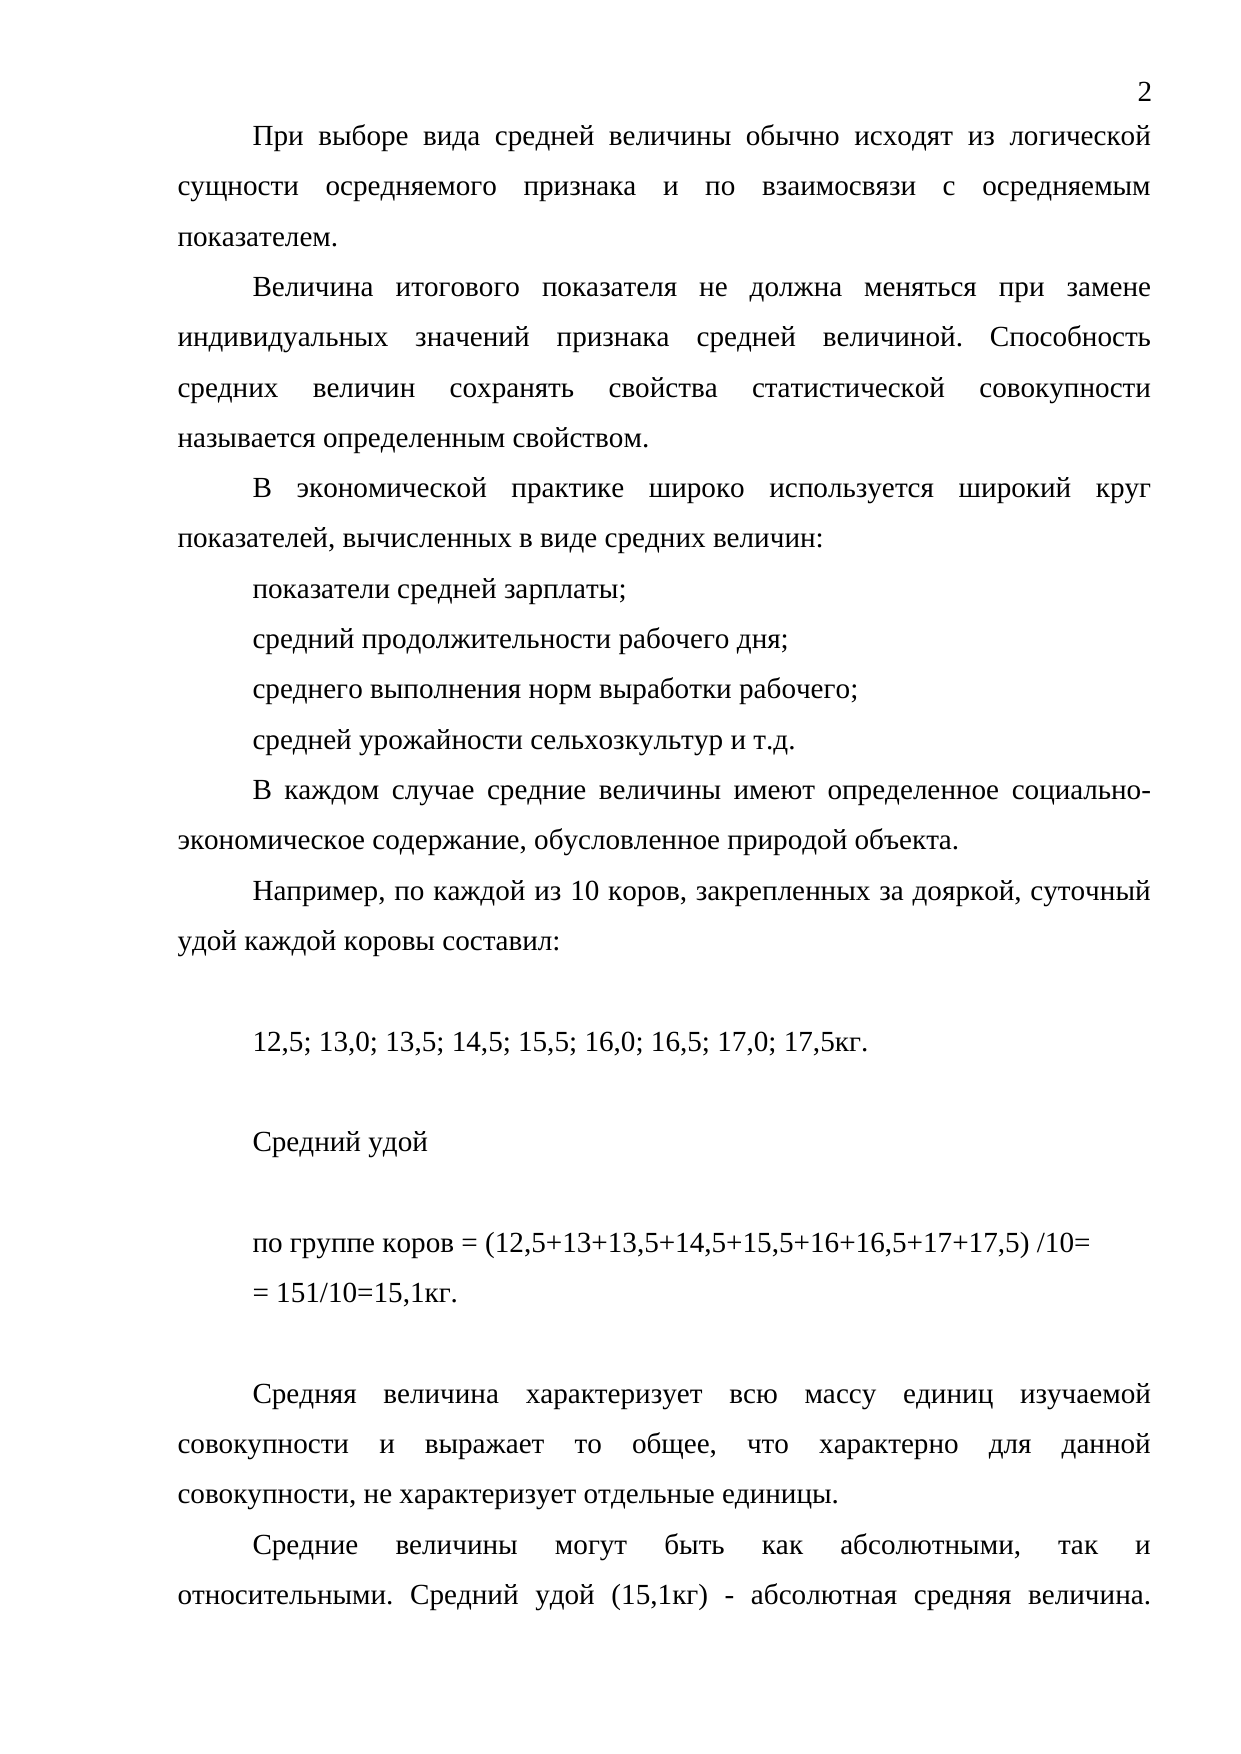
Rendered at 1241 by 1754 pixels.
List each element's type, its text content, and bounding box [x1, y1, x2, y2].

text средний продолжительности рабочего дня; [177, 621, 1152, 655]
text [177, 1527, 1152, 1611]
text средней урожайности сельхозкультур и т.д. [177, 722, 1152, 755]
text среднего выполнения норм выработки рабочего; [177, 672, 1152, 705]
text Величина итогового показателя не должна меняться при замене индивидуальных значений признака средней величиной. Способность средних величин сохранять свойства статистической совокупности называется определенным свойством. [177, 269, 1152, 453]
text Средний удой [177, 1124, 1152, 1158]
text = 151/10=15,1кг. [177, 1275, 1152, 1309]
text В экономической практике широко используется широкий круг показателей, вычисленных в виде средних величин: [177, 470, 1152, 554]
text При выборе вида средней величины обычно исходят из логической сущности осредняемого признака и по взаимосвязи с осредняемым показателем. [177, 118, 1152, 252]
text Средняя величина характеризует всю массу единиц изучаемой совокупности и выражает то общее, что характерно для данной совокупности, не характеризует отдельные единицы. [177, 1376, 1152, 1510]
text В каждом случае средние величины имеют определенное социально-экономическое содержание, обусловленное природой объекта. [177, 772, 1152, 856]
text по группе коров = (12,5+13+13,5+14,5+15,5+16+16,5+17+17,5) /10= [177, 1225, 1152, 1258]
text Например, по каждой из 10 коров, закрепленных за дояркой, суточный удой каждой коровы составил: [177, 873, 1152, 957]
text 12,5; 13,0; 13,5; 14,5; 15,5; 16,0; 16,5; 17,0; 17,5кг. [177, 1024, 1152, 1057]
text показатели средней зарплаты; [177, 571, 1152, 604]
